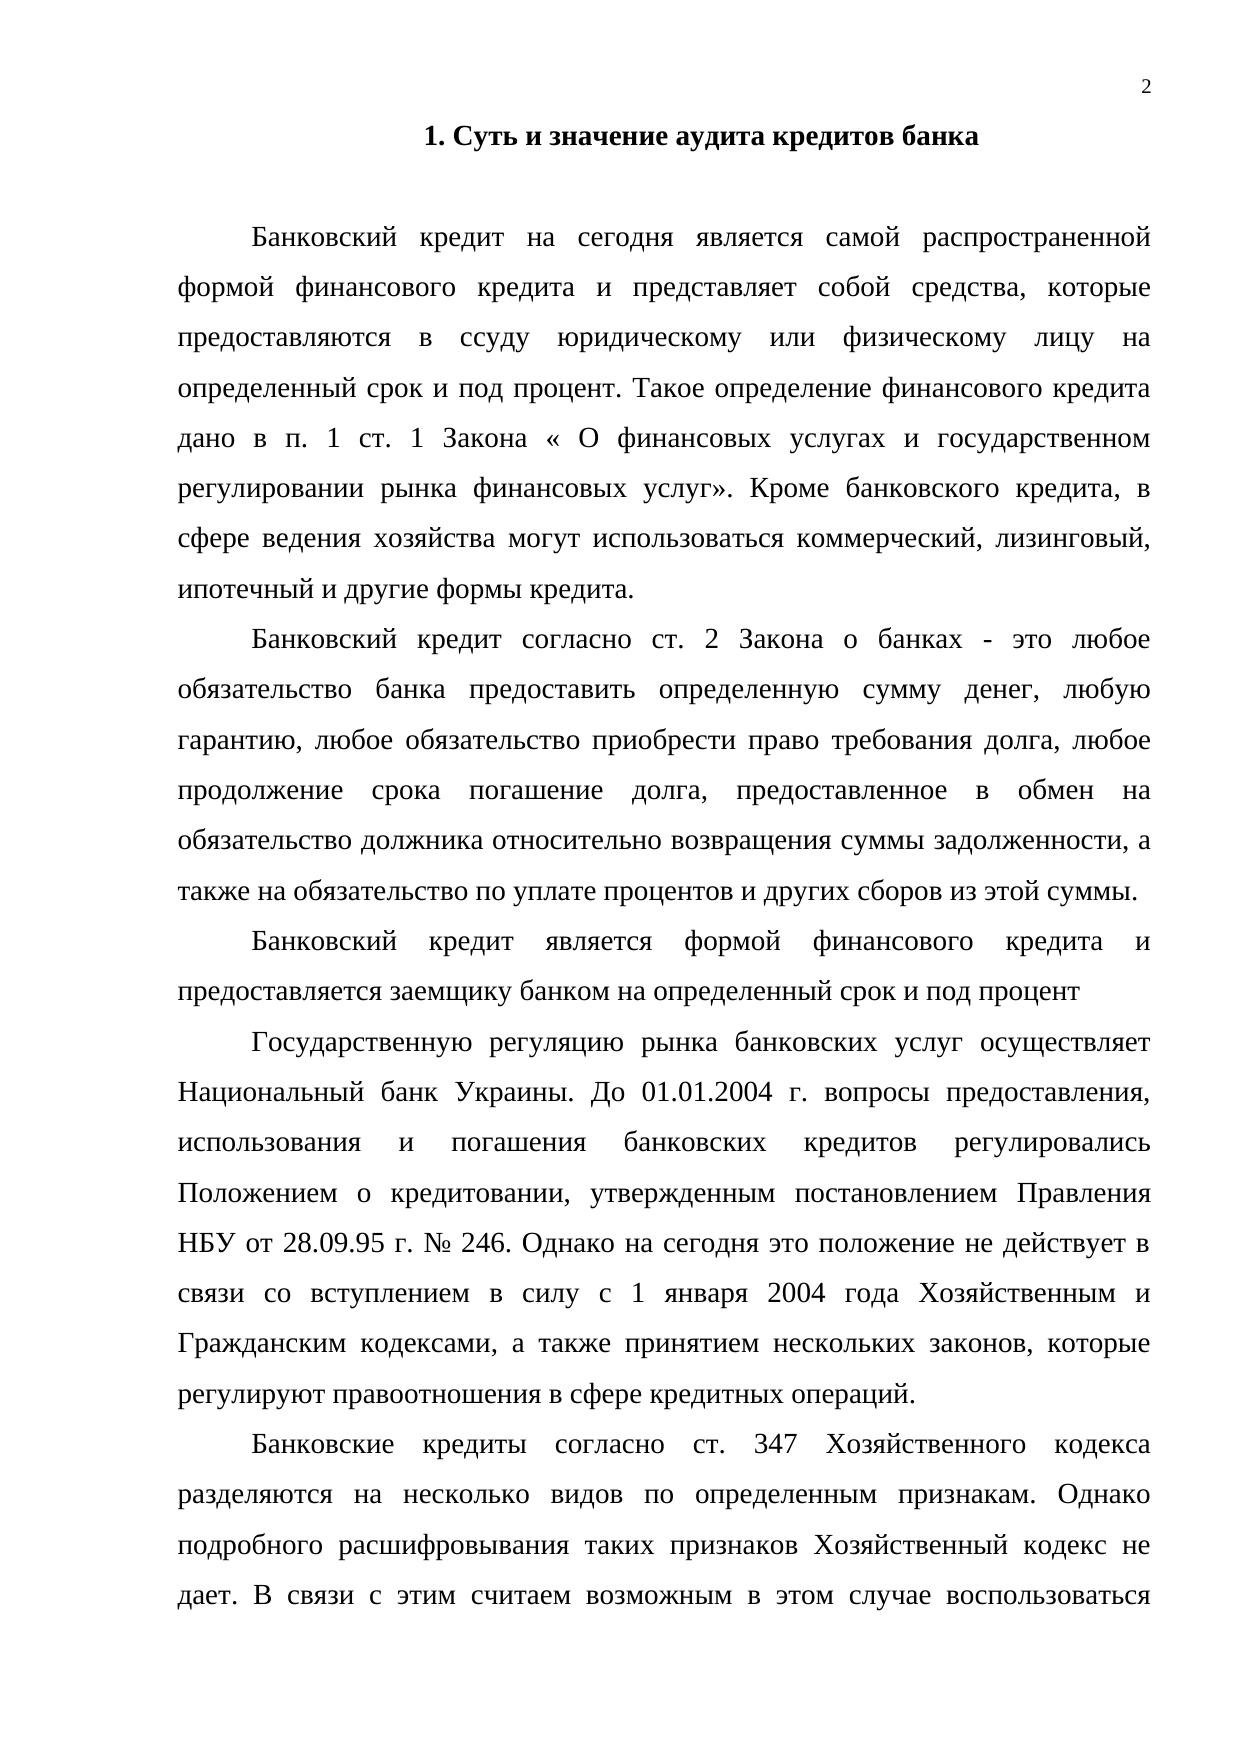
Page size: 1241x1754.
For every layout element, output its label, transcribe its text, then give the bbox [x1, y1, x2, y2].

text Государственную регуляцию рынка банковских услуг осуществляет Национальный банк Украины. До 01.01.2004 г. вопросы предоставления, использования и погашения банковских кредитов регулировались Положением о кредитовании, утвержденным постановлением Правления НБУ от 28.09.95 г. № 246. Однако на сегодня это положение не действует в связи со вступлением в силу с 1 января 2004 года Хозяйственным и Гражданским кодексами, а также принятием нескольких законов, которые регулируют правоотношения в сфере кредитных операций. [177, 1024, 1152, 1409]
text 1. Суть и значение аудита кредитов банка [177, 118, 1152, 152]
text Банковский кредит на сегодня является самой распространенной формой финансового кредита и представляет собой средства, которые предоставляются в ссуду юридическому или физическому лицу на определенный срок и под процент. Такое определение финансового кредита дано в п. 1 ст. 1 Закона « О финансовых услугах и государственном регулировании рынка финансовых услуг». Кроме банковского кредита, в сфере ведения хозяйства могут использоваться коммерческий, лизинговый, ипотечный и другие формы кредита. [177, 219, 1152, 604]
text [177, 1426, 1152, 1611]
text Банковский кредит является формой финансового кредита и предоставляется заемщику банком на определенный срок и под процент [177, 923, 1152, 1007]
text Банковский кредит согласно ст. 2 Закона о банках - это любое обязательство банка предоставить определенную сумму денег, любую гарантию, любое обязательство приобрести право требования долга, любое продолжение срока погашение долга, предоставленное в обмен на обязательство должника относительно возвращения суммы задолженности, а также на обязательство по уплате процентов и других сборов из этой суммы. [177, 621, 1152, 906]
